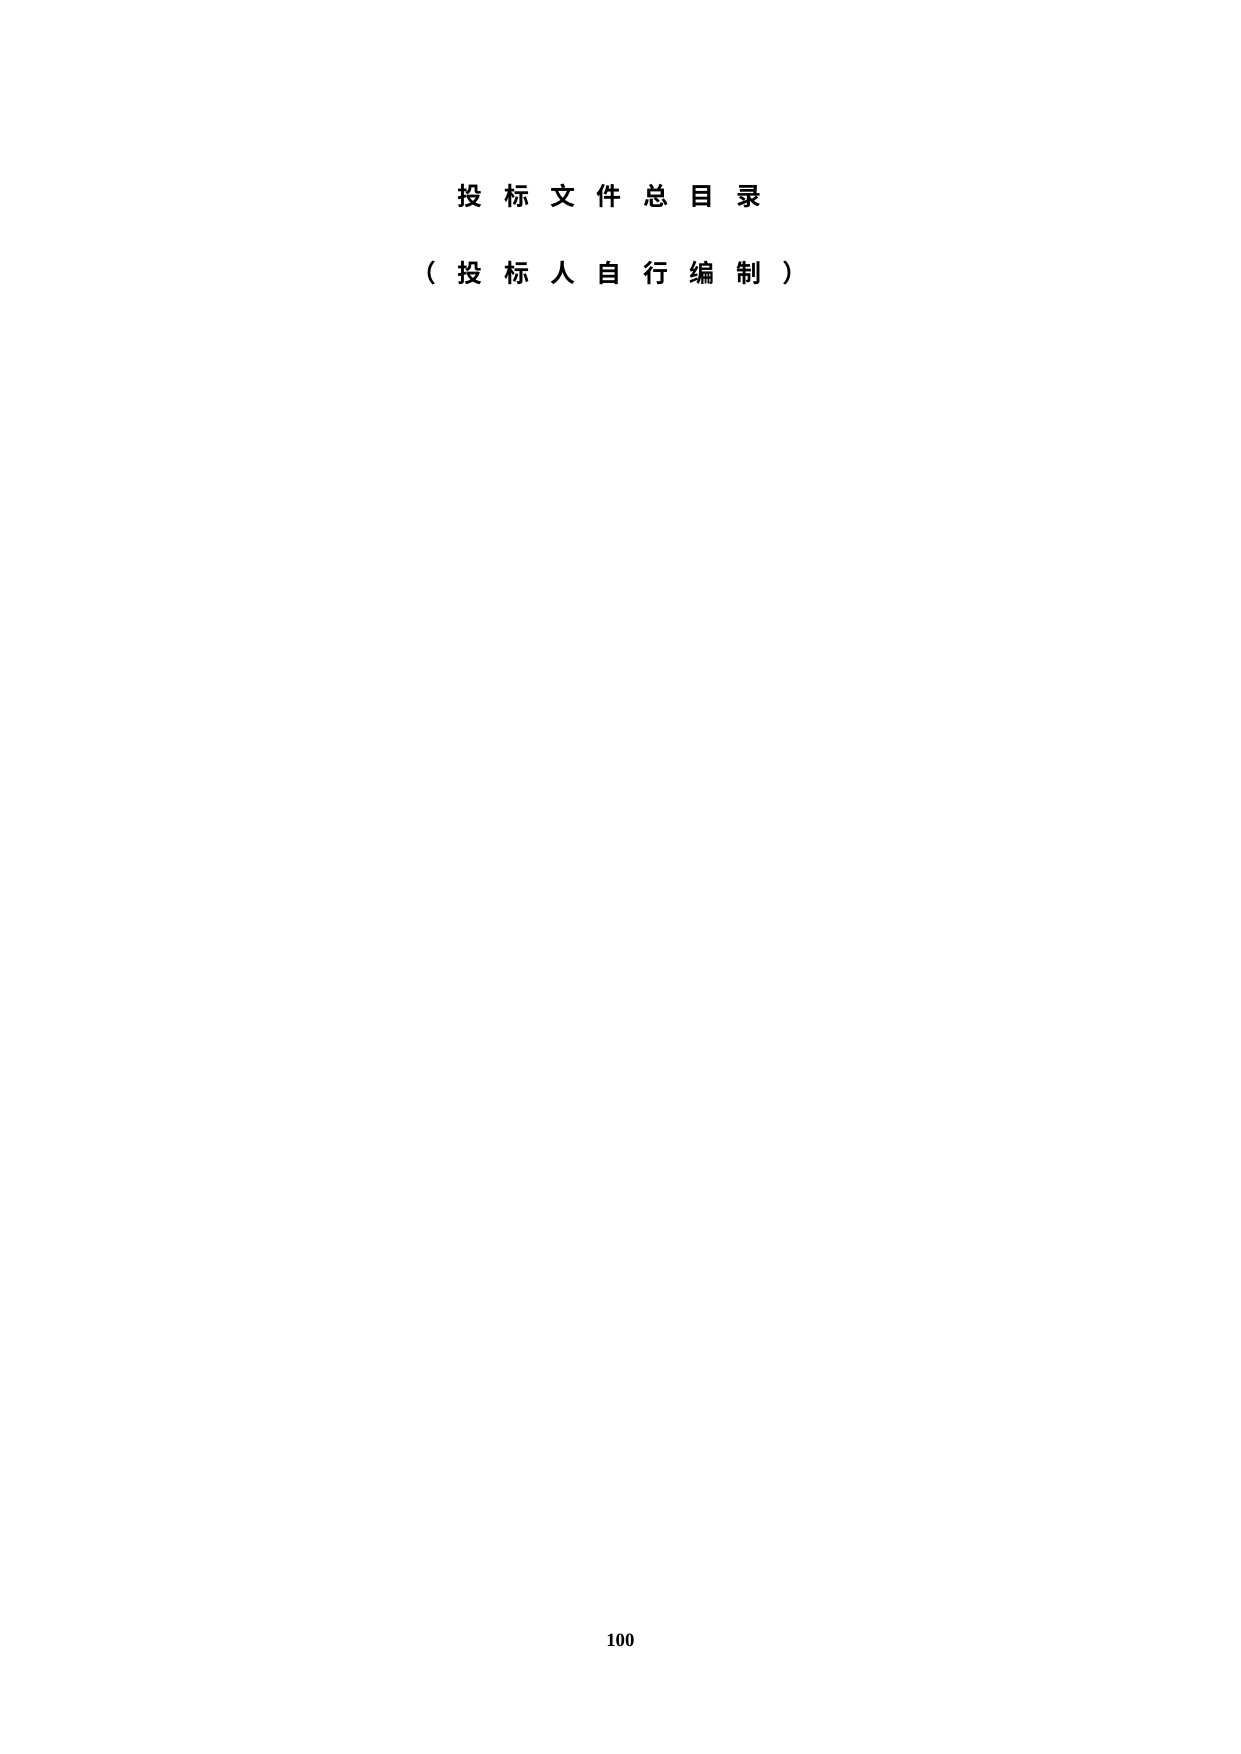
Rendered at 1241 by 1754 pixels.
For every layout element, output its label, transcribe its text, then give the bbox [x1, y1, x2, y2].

text （投标人自行编制） [190, 242, 1050, 301]
text 投标文件总目录 [190, 164, 1050, 224]
